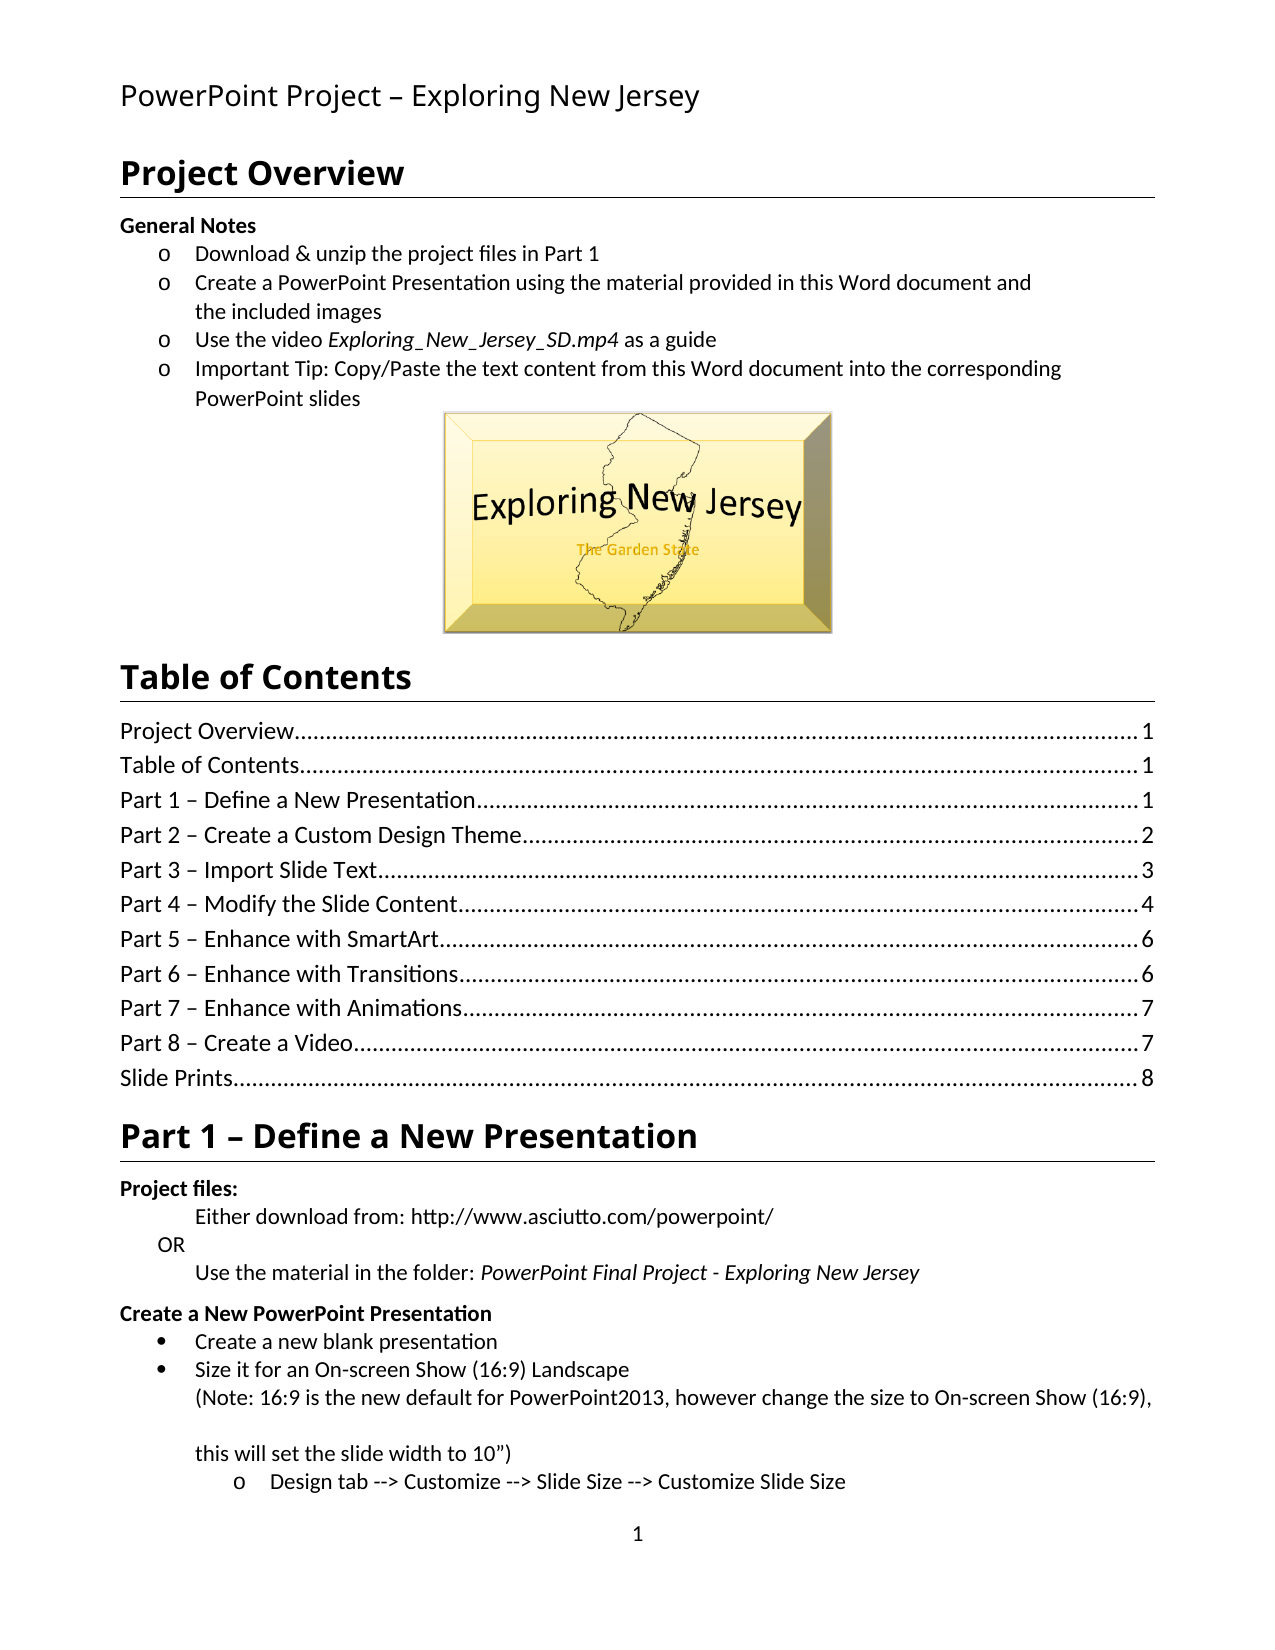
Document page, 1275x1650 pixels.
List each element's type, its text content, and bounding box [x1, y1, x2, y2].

text Part 6 – Enhance with Transitions 6 [120, 958, 1155, 988]
picture [442, 411, 833, 634]
subtitle Table of Contents [120, 654, 1155, 701]
subtitle General Notes [120, 211, 1155, 239]
list Design tab --> Customize --> Slide Size --> Customize Slide Size [232, 1467, 1155, 1496]
list Create a new blank presentation [157, 1327, 1155, 1355]
list Important Tip: Copy/Paste the text content from this Word document into the corresponding PowerPoint slides [157, 354, 1155, 412]
text Part 2 – Create a Custom Design Theme 2 [120, 819, 1155, 849]
text Part 3 – Import Slide Text 3 [120, 854, 1155, 884]
text Part 4 – Modify the Slide Content 4 [120, 888, 1155, 919]
text Part 7 – Enhance with Animations 7 [120, 992, 1155, 1023]
list Create a PowerPoint Presentation using the material provided in this Word document and the included images [157, 268, 1155, 325]
subtitle Part 1 – Define a New Presentation [120, 1113, 1155, 1161]
text Part 8 – Create a Video 7 [120, 1027, 1155, 1058]
text Slide Prints 8 [120, 1062, 1155, 1092]
text Part 5 – Enhance with SmartArt 6 [120, 923, 1155, 954]
text Part 1 – Define a New Presentation 1 [120, 784, 1155, 815]
subtitle Create a New PowerPoint Presentation [120, 1299, 1155, 1327]
text Project Overview 1 [120, 715, 1155, 746]
list Size it for an On-screen Show (16:9) Landscape (Note: 16:9 is the new default for PowerPoint2013, however change the size to On-screen Show (16:9), this will set the slide width to 10”) [157, 1355, 1155, 1467]
list Download & unzip the project files in Part 1 [157, 239, 1155, 268]
subtitle OR [157, 1230, 1155, 1258]
text Table of Contents 1 [120, 750, 1155, 780]
subtitle Project Overview [120, 150, 1155, 197]
list Use the video Exploring_New_Jersey_SD.mp4 as a guide [157, 325, 1155, 354]
subtitle Use the material in the folder: PowerPoint Final Project - Exploring New Jersey [195, 1258, 1155, 1286]
subtitle Project files: Either download from: http://www.asciutto.com/powerpoint/ [120, 1174, 1155, 1230]
